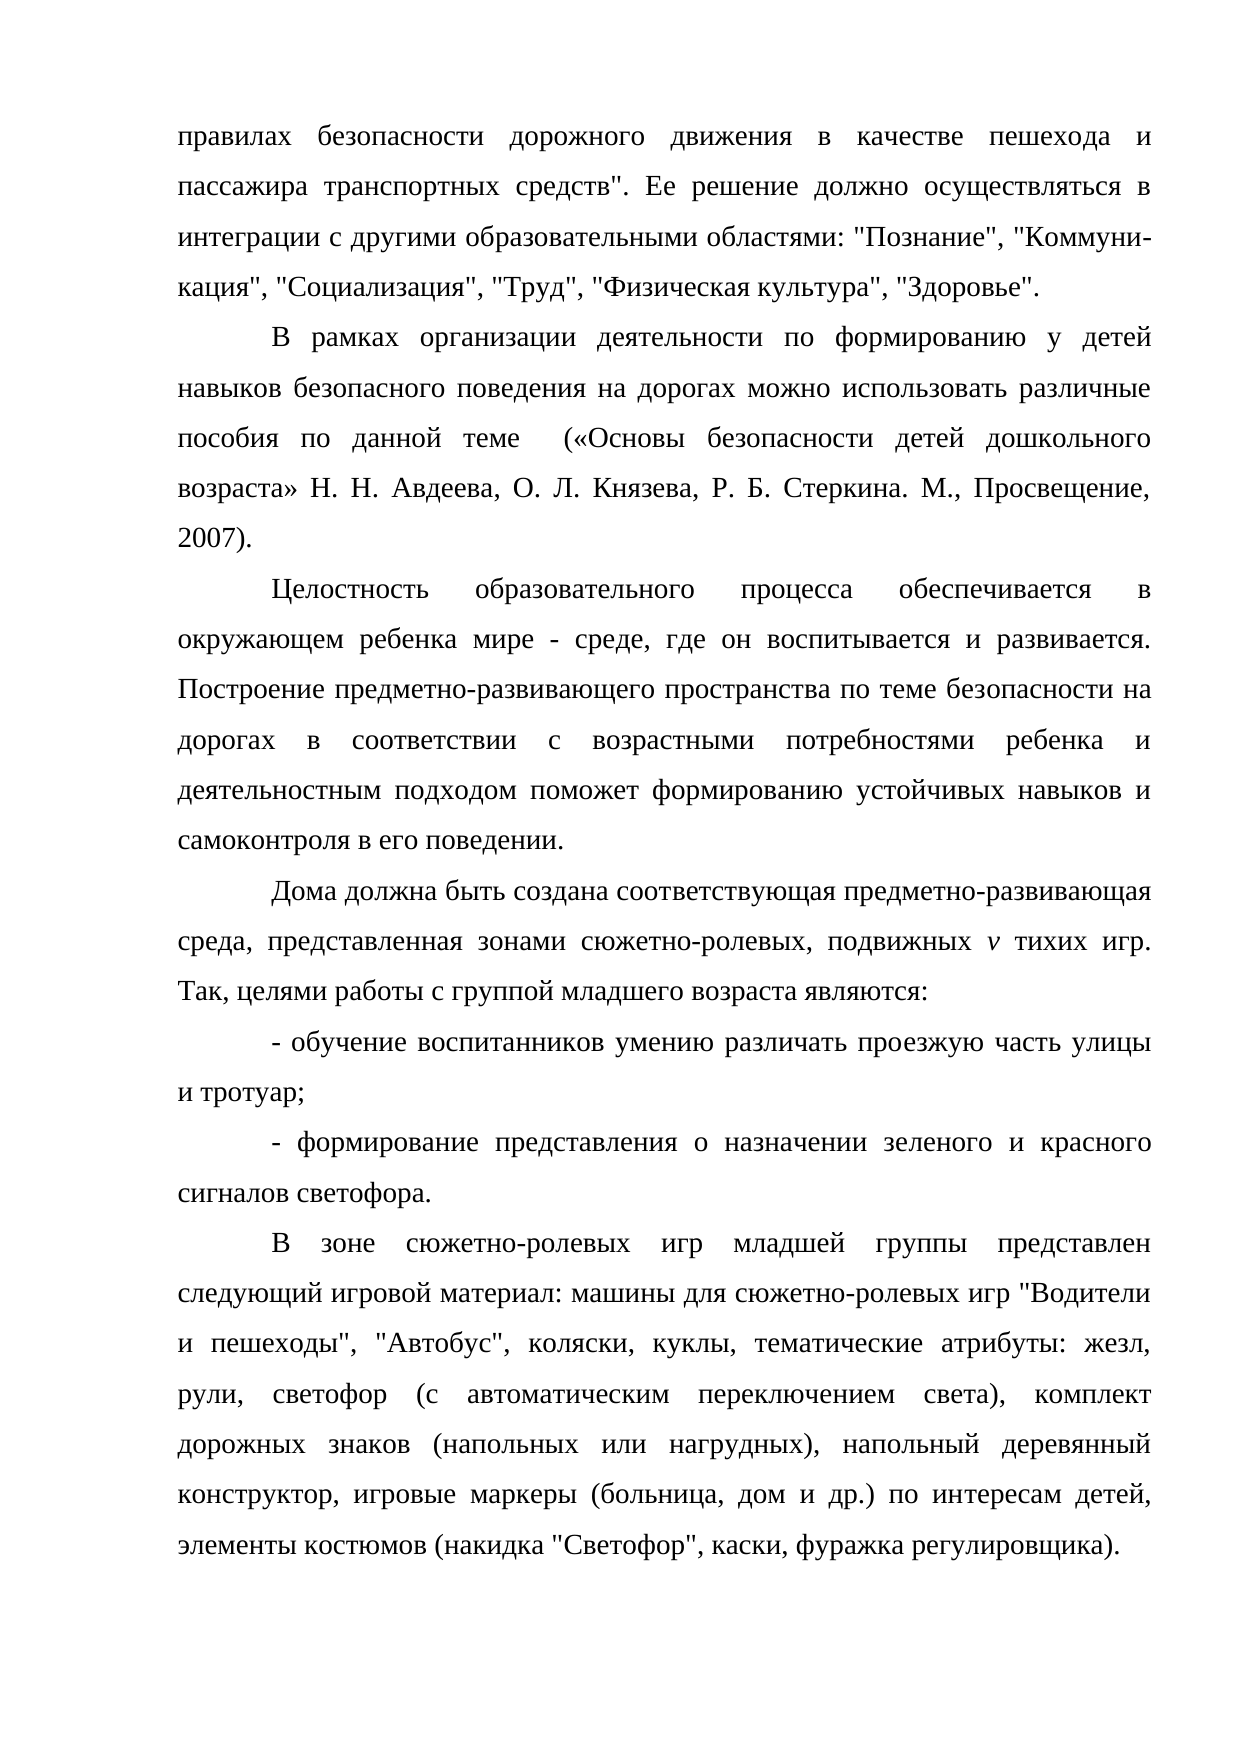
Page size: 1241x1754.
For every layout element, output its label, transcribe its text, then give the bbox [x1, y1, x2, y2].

text - формирование представления о назначении зеленого и красного сигналов светофора. [177, 1124, 1152, 1208]
text В рамках организации деятельности по формированию у детей навыков безопасного поведения на дорогах можно использовать различные пособия по данной теме («Основы безопасности детей дошкольного возраста» Н. Н. Авдеева, О. Л. Князева, Р. Б. Стеркина. М., Просвещение, 2007). [177, 319, 1152, 554]
text В зоне сюжетно-ролевых игр младшей группы представлен следующий игровой материал: машины для сюжетно-ролевых игр "Водители и пешеходы", "Автобус", коляски, куклы, тематические атрибуты: жезл, рули, светофор (с автоматическим переключением света), комплект дорожных знаков (напольных или нагрудных), напольный деревянный конструктор, игровые маркеры (больница, дом и др.) по интересам детей, элементы костюмов (накидка "Светофор", каски, фуражка регулировщика). [177, 1225, 1152, 1560]
text Дома должна быть создана соответствующая предметно-развивающая среда, представленная зонами сюжетно-ролевых, подвижных v тихих игр. Так, целями работы с группой младшего возраста являются: [177, 873, 1152, 1007]
text Целостность образовательного процесса обеспечивается в окружающем ребенка мире - среде, где он воспитывается и развивается. Построение предметно-развивающего пространства по теме безопасности на дорогах в соответствии с возрастными потребностями ребенка и деятельностным подходом поможет формированию устойчивых навыков и самоконтроля в его поведении. [177, 571, 1152, 856]
text - обучение воспитанников умению различать проезжую часть улицы и тротуар; [177, 1024, 1152, 1108]
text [177, 118, 1152, 303]
